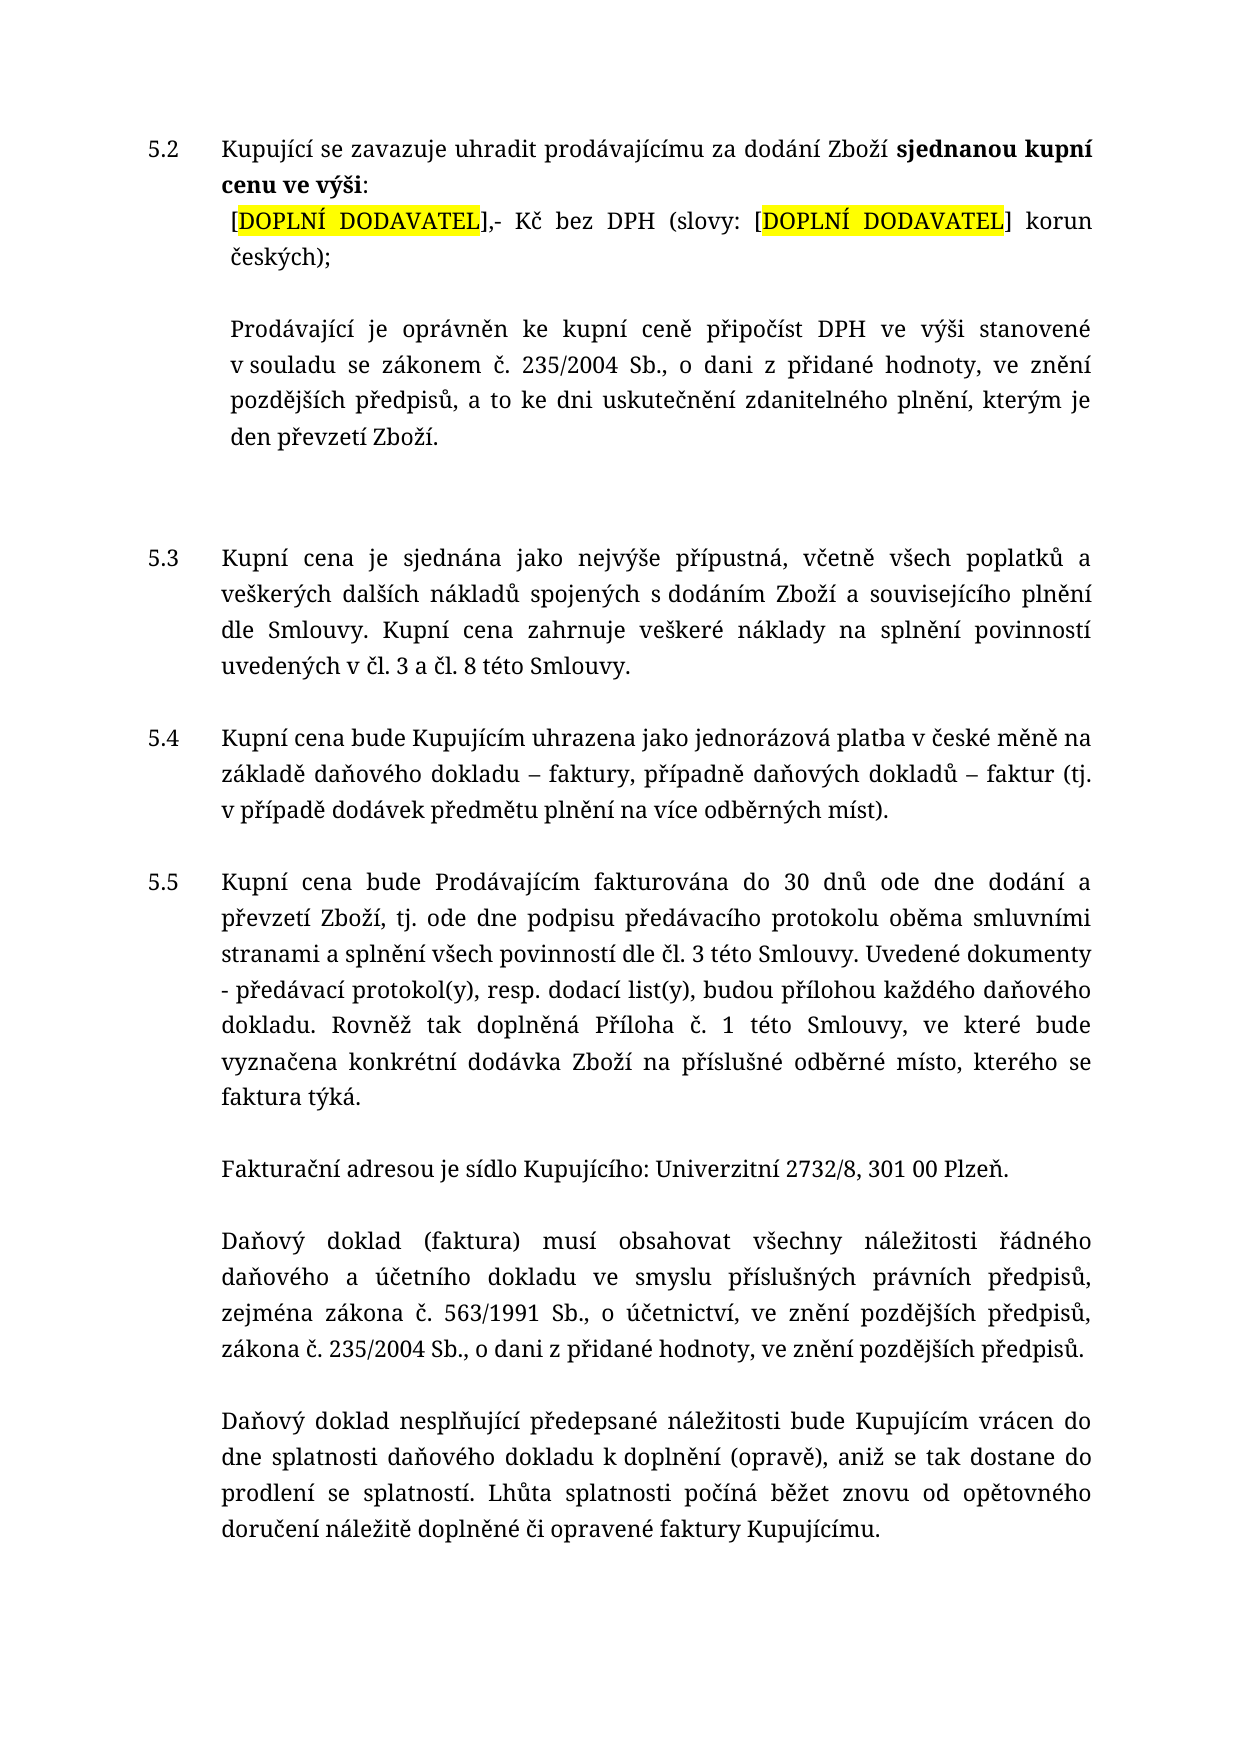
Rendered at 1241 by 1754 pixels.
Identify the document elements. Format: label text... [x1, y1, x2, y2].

text Daňový doklad nesplňující předepsané náležitosti bude Kupujícím vrácen do dne splatnosti daňového dokladu k doplnění (opravě), aniž se tak dostane do prodlení se splatností. Lhůta splatnosti počíná běžet znovu od opětovného doručení náležitě doplněné či opravené faktury Kupujícímu. [221, 1405, 1093, 1544]
list Prodávající je oprávněn ke kupní ceně připočíst DPH ve výši stanovené v souladu se zákonem č. 235/2004 Sb., o dani z přidané hodnoty, ve znění pozdějších předpisů, a to ke dni uskutečnění zdanitelného plnění, kterým je den převzetí Zboží. [230, 313, 1093, 452]
text 5.3 Kupní cena je sjednána jako nejvýše přípustná, včetně všech poplatků a veškerých dalších nákladů spojených s dodáním Zboží a souvisejícího plnění dle Smlouvy. Kupní cena zahrnuje veškeré náklady na splnění povinností uvedených v čl. 3 a čl. 8 této Smlouvy. [148, 542, 1093, 681]
text Fakturační adresou je sídlo Kupujícího: Univerzitní 2732/8, 301 00 Plzeň. [221, 1153, 1093, 1184]
text 5.4 Kupní cena bude Kupujícím uhrazena jako jednorázová platba v české měně na základě daňového dokladu – faktury, případně daňových dokladů – faktur (tj. v případě dodávek předmětu plnění na více odběrných míst). [148, 722, 1093, 825]
text 5.2 Kupující se zavazuje uhradit prodávajícímu za dodání Zboží sjednanou kupní cenu ve výši: [148, 133, 1093, 200]
text Daňový doklad (faktura) musí obsahovat všechny náležitosti řádného daňového a účetního dokladu ve smyslu příslušných právních předpisů, zejména zákona č. 563/1991 Sb., o účetnictví, ve znění pozdějších předpisů, zákona č. 235/2004 Sb., o dani z přidané hodnoty, ve znění pozdějších předpisů. [221, 1225, 1093, 1364]
text 5.5 Kupní cena bude Prodávajícím fakturována do 30 dnů ode dne dodání a převzetí Zboží, tj. ode dne podpisu předávacího protokolu oběma smluvními stranami a splnění všech povinností dle čl. 3 této Smlouvy. Uvedené dokumenty - předávací protokol(y), resp. dodací list(y), budou přílohou každého daňového dokladu. Rovněž tak doplněná Příloha č. 1 této Smlouvy, ve které bude vyznačena konkrétní dodávka Zboží na příslušné odběrné místo, kterého se faktura týká. [148, 866, 1093, 1113]
list [DOPLNÍ DODAVATEL],- Kč bez DPH (slovy: [DOPLNÍ DODAVATEL] korun českých); [230, 205, 1093, 272]
